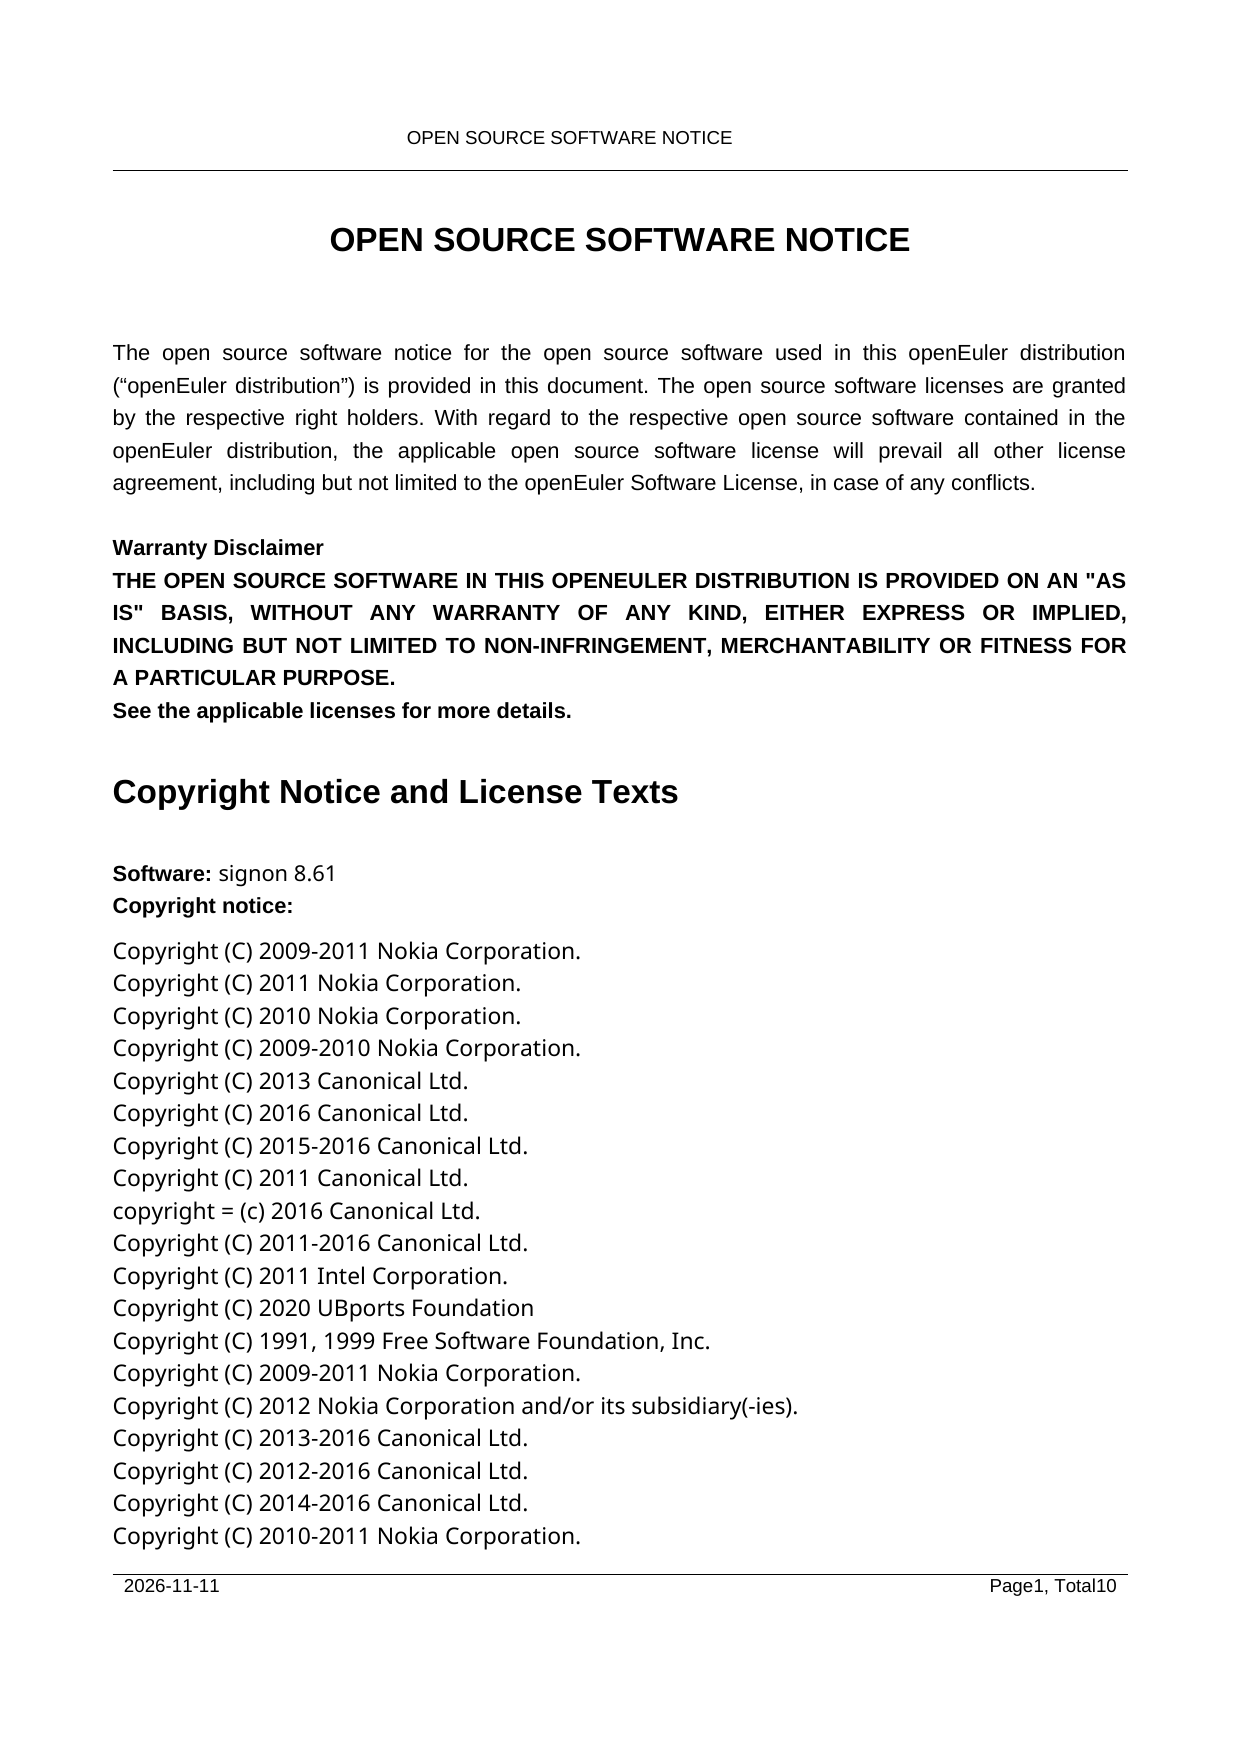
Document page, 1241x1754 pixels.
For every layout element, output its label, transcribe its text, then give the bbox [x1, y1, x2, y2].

text Warranty Disclaimer [112, 531, 1128, 564]
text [112, 934, 1128, 1551]
text Copyright Notice and License Texts [112, 759, 1128, 824]
text The open source software notice for the open source software used in this openEuler distribution (“openEuler distribution”) is provided in this document. The open source software licenses are granted by the respective right holders. With regard to the respective open source software contained in the openEuler distribution, the applicable open source software license will prevail all other license agreement, including but not limited to the openEuler Software License, in case of any conflicts. [112, 336, 1128, 499]
text THE OPEN SOURCE SOFTWARE IN THIS OPENEULER DISTRIBUTION IS PROVIDED ON AN "AS IS" BASIS, WITHOUT ANY WARRANTY OF ANY KIND, EITHER EXPRESS OR IMPLIED, INCLUDING BUT NOT LIMITED TO NON-INFRINGEMENT, MERCHANTABILITY OR FITNESS FOR A PARTICULAR PURPOSE. See the applicable licenses for more details. [112, 564, 1128, 726]
text OPEN SOURCE SOFTWARE NOTICE [112, 206, 1128, 271]
text Copyright notice: [112, 889, 1128, 921]
title Software: signon 8.61 [112, 856, 1128, 889]
